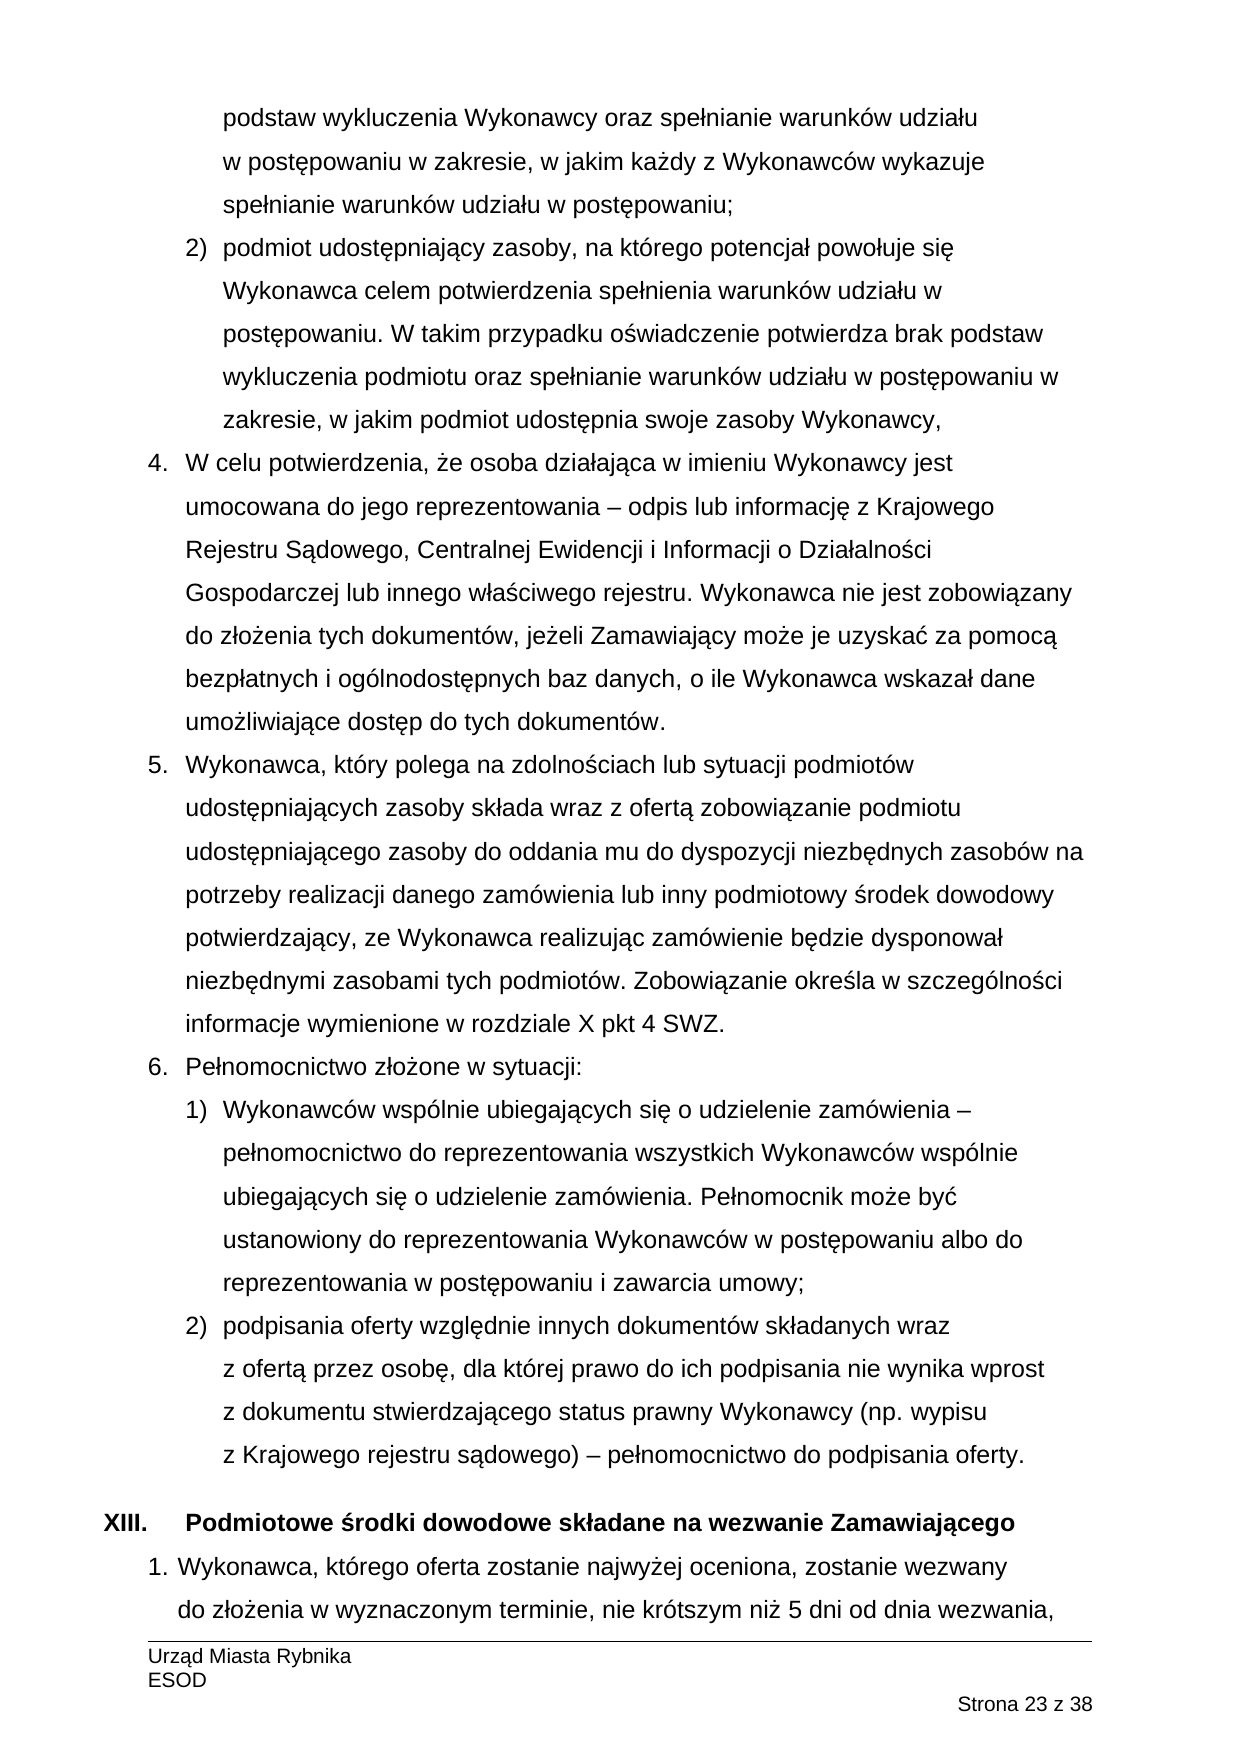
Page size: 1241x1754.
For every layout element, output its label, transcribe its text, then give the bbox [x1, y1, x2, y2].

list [148, 1551, 1092, 1623]
list W celu potwierdzenia, że osoba działająca w imieniu Wykonawcy jest umocowana do jego reprezentowania – odpis lub informację z Krajowego Rejestru Sądowego, Centralnej Ewidencji i Informacji o Działalności Gospodarczej lub innego właściwego rejestru. Wykonawca nie jest zobowiązany do złożenia tych dokumentów, jeżeli Zamawiający może je uzyskać za pomocą bezpłatnych i ogólnodostępnych baz danych, o ile Wykonawca wskazał dane umożliwiające dostęp do tych dokumentów. [148, 448, 1092, 736]
subtitle Podmiotowe środki dowodowe składane na wezwanie Zamawiającego [148, 1508, 1092, 1537]
list Wykonawca, który polega na zdolnościach lub sytuacji podmiotów udostępniających zasoby składa wraz z ofertą zobowiązanie podmiotu udostępniającego zasoby do oddania mu do dyspozycji niezbędnych zasobów na potrzeby realizacji danego zamówienia lub inny podmiotowy środek dowodowy potwierdzający, ze Wykonawca realizując zamówienie będzie dysponował niezbędnymi zasobami tych podmiotów. Zobowiązanie określa w szczególności informacje wymienione w rozdziale X pkt 4 SWZ. [148, 750, 1092, 1038]
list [185, 103, 1092, 218]
list podpisania oferty względnie innych dokumentów składanych wraz z ofertą przez osobę, dla której prawo do ich podpisania nie wynika wprost z dokumentu stwierdzającego status prawny Wykonawcy (np. wypisu z Krajowego rejestru sądowego) – pełnomocnictwo do podpisania oferty. [185, 1311, 1092, 1469]
list podmiot udostępniający zasoby, na którego potencjał powołuje się Wykonawca celem potwierdzenia spełnienia warunków udziału w postępowaniu. W takim przypadku oświadczenie potwierdza brak podstaw wykluczenia podmiotu oraz spełnianie warunków udziału w postępowaniu w zakresie, w jakim podmiot udostępnia swoje zasoby Wykonawcy, [185, 233, 1092, 434]
list Pełnomocnictwo złożone w sytuacji: [148, 1052, 1092, 1081]
list Wykonawców wspólnie ubiegających się o udzielenie zamówienia – pełnomocnictwo do reprezentowania wszystkich Wykonawców wspólnie ubiegających się o udzielenie zamówienia. Pełnomocnik może być ustanowiony do reprezentowania Wykonawców w postępowaniu albo do reprezentowania w postępowaniu i zawarcia umowy; [185, 1095, 1092, 1296]
